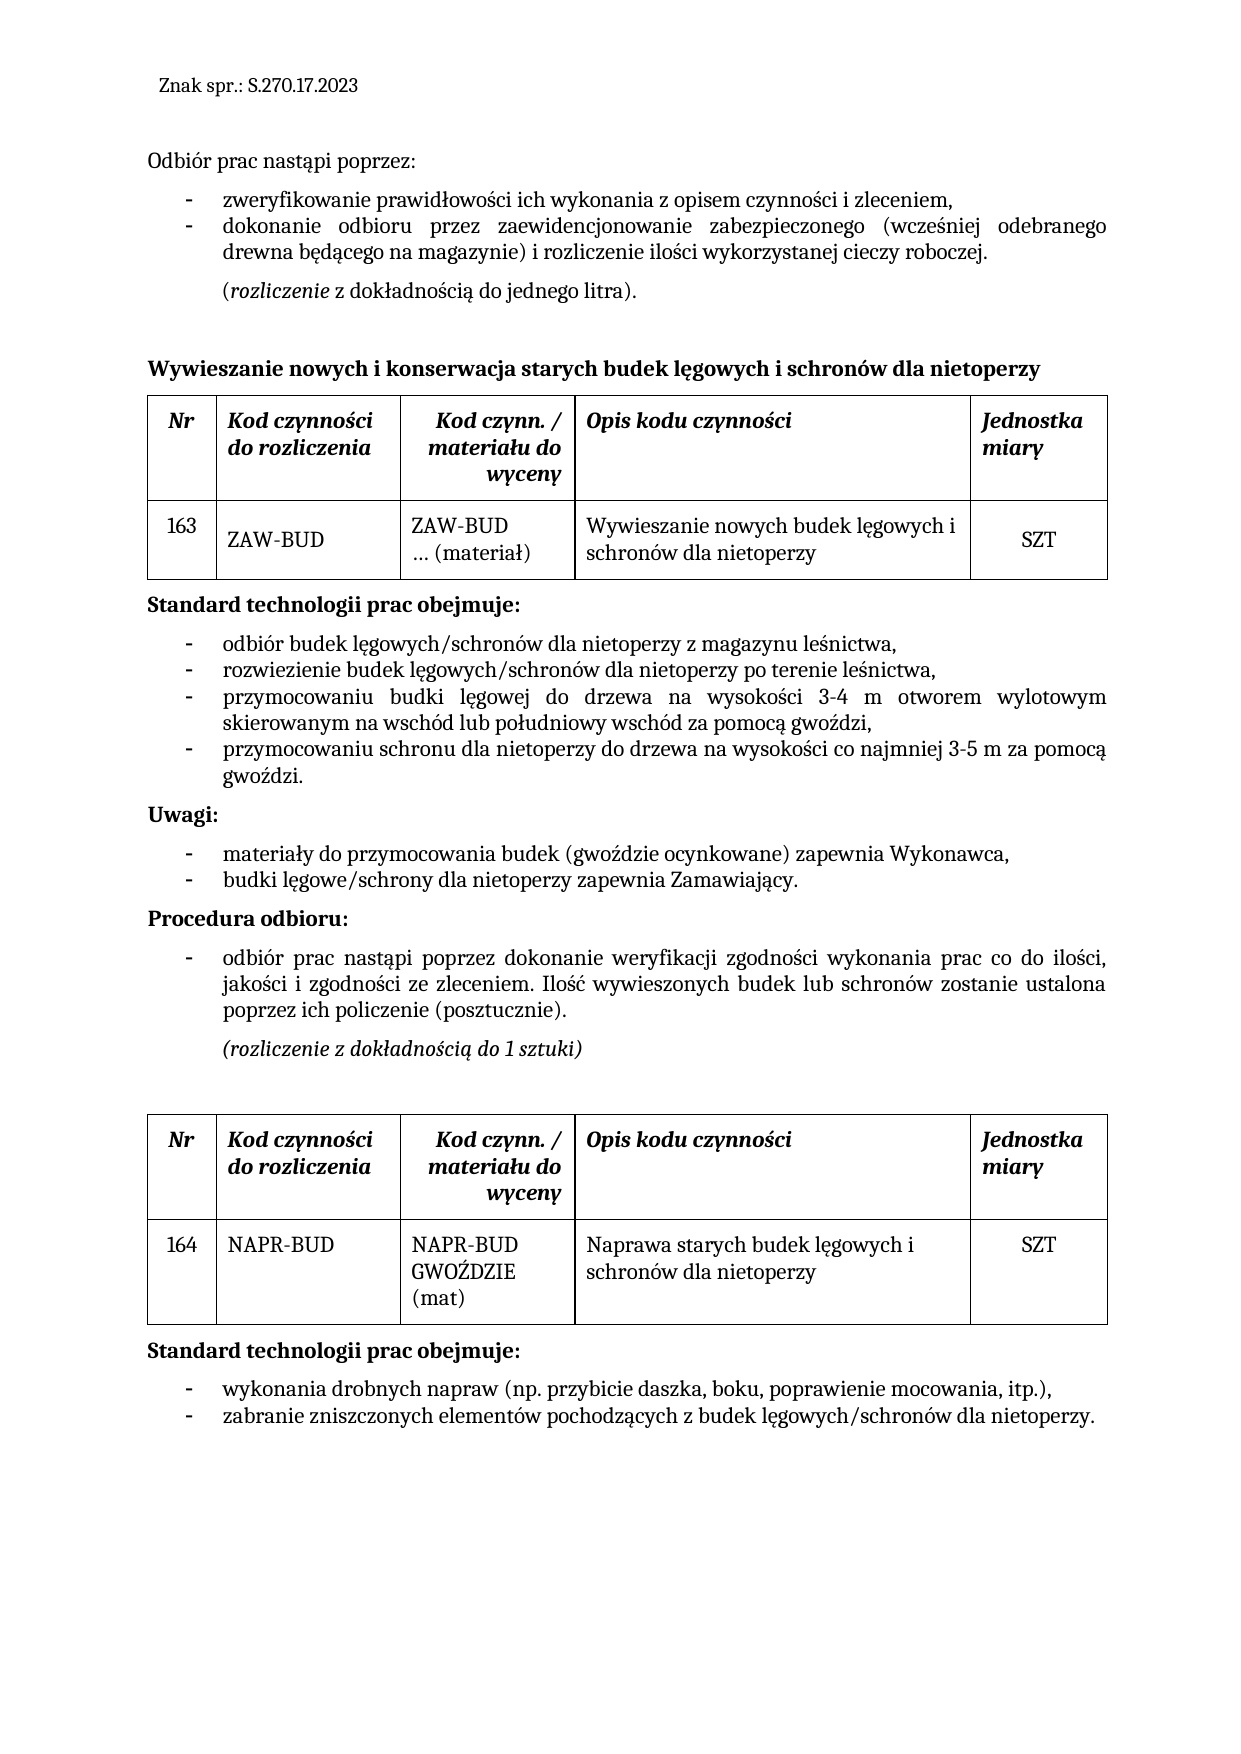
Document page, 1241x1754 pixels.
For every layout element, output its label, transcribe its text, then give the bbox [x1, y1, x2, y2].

list zabranie zniszczonych elementów pochodzących z budek lęgowych/schronów dla nietoperzy. [185, 1403, 1107, 1429]
text Wywieszanie nowych i konserwacja starych budek lęgowych i schronów dla nietoperzy [148, 356, 1107, 382]
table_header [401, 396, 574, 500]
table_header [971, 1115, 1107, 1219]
list wykonania drobnych napraw (np. przybicie daszka, boku, poprawienie mocowania, itp.), [185, 1376, 1107, 1403]
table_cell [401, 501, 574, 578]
list zweryfikowanie prawidłowości ich wykonania z opisem czynności i zleceniem, [185, 186, 1107, 213]
list przymocowaniu budki lęgowej do drzewa na wysokości 3-4 m otworem wylotowym skierowanym na wschód lub południowy wschód za pomocą gwoździ, [185, 683, 1107, 736]
list odbiór prac nastąpi poprzez dokonanie weryfikacji zgodności wykonania prac co do ilości, jakości i zgodności ze zleceniem. Ilość wywieszonych budek lub schronów zostanie ustalona poprzez ich policzenie (posztucznie). [185, 944, 1107, 1023]
list dokonanie odbioru przez zaewidencjonowanie zabezpieczonego (wcześniej odebranego drewna będącego na magazynie) i rozliczenie ilości wykorzystanej cieczy roboczej. [185, 213, 1107, 266]
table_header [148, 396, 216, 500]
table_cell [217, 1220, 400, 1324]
list budki lęgowe/schrony dla nietoperzy zapewnia Zamawiający. [185, 867, 1107, 893]
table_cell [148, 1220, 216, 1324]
text Uwagi: [148, 801, 1107, 828]
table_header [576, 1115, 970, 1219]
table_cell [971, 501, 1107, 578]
text Odbiór prac nastąpi poprzez: [148, 148, 1107, 174]
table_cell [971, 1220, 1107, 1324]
text Standard technologii prac obejmuje: [148, 1337, 1107, 1364]
text Procedura odbioru: [148, 906, 1107, 932]
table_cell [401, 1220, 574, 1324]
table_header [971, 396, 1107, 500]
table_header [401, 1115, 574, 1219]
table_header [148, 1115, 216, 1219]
list rozwiezienie budek lęgowych/schronów dla nietoperzy po terenie leśnictwa, [185, 657, 1107, 683]
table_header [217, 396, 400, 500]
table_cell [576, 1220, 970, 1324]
text (rozliczenie z dokładnością do jednego litra). [148, 278, 1107, 304]
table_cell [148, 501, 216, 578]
list przymocowaniu schronu dla nietoperzy do drzewa na wysokości co najmniej 3-5 m za pomocą gwoździ. [185, 736, 1107, 789]
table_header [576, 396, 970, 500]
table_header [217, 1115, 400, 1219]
text Standard technologii prac obejmuje: [148, 592, 1107, 618]
list odbiór budek lęgowych/schronów dla nietoperzy z magazynu leśnictwa, [185, 631, 1107, 657]
list materiały do przymocowania budek (gwoździe ocynkowane) zapewnia Wykonawca, [185, 840, 1107, 867]
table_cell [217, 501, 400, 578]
text (rozliczenie z dokładnością do 1 sztuki) [148, 1036, 1107, 1062]
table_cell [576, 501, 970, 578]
